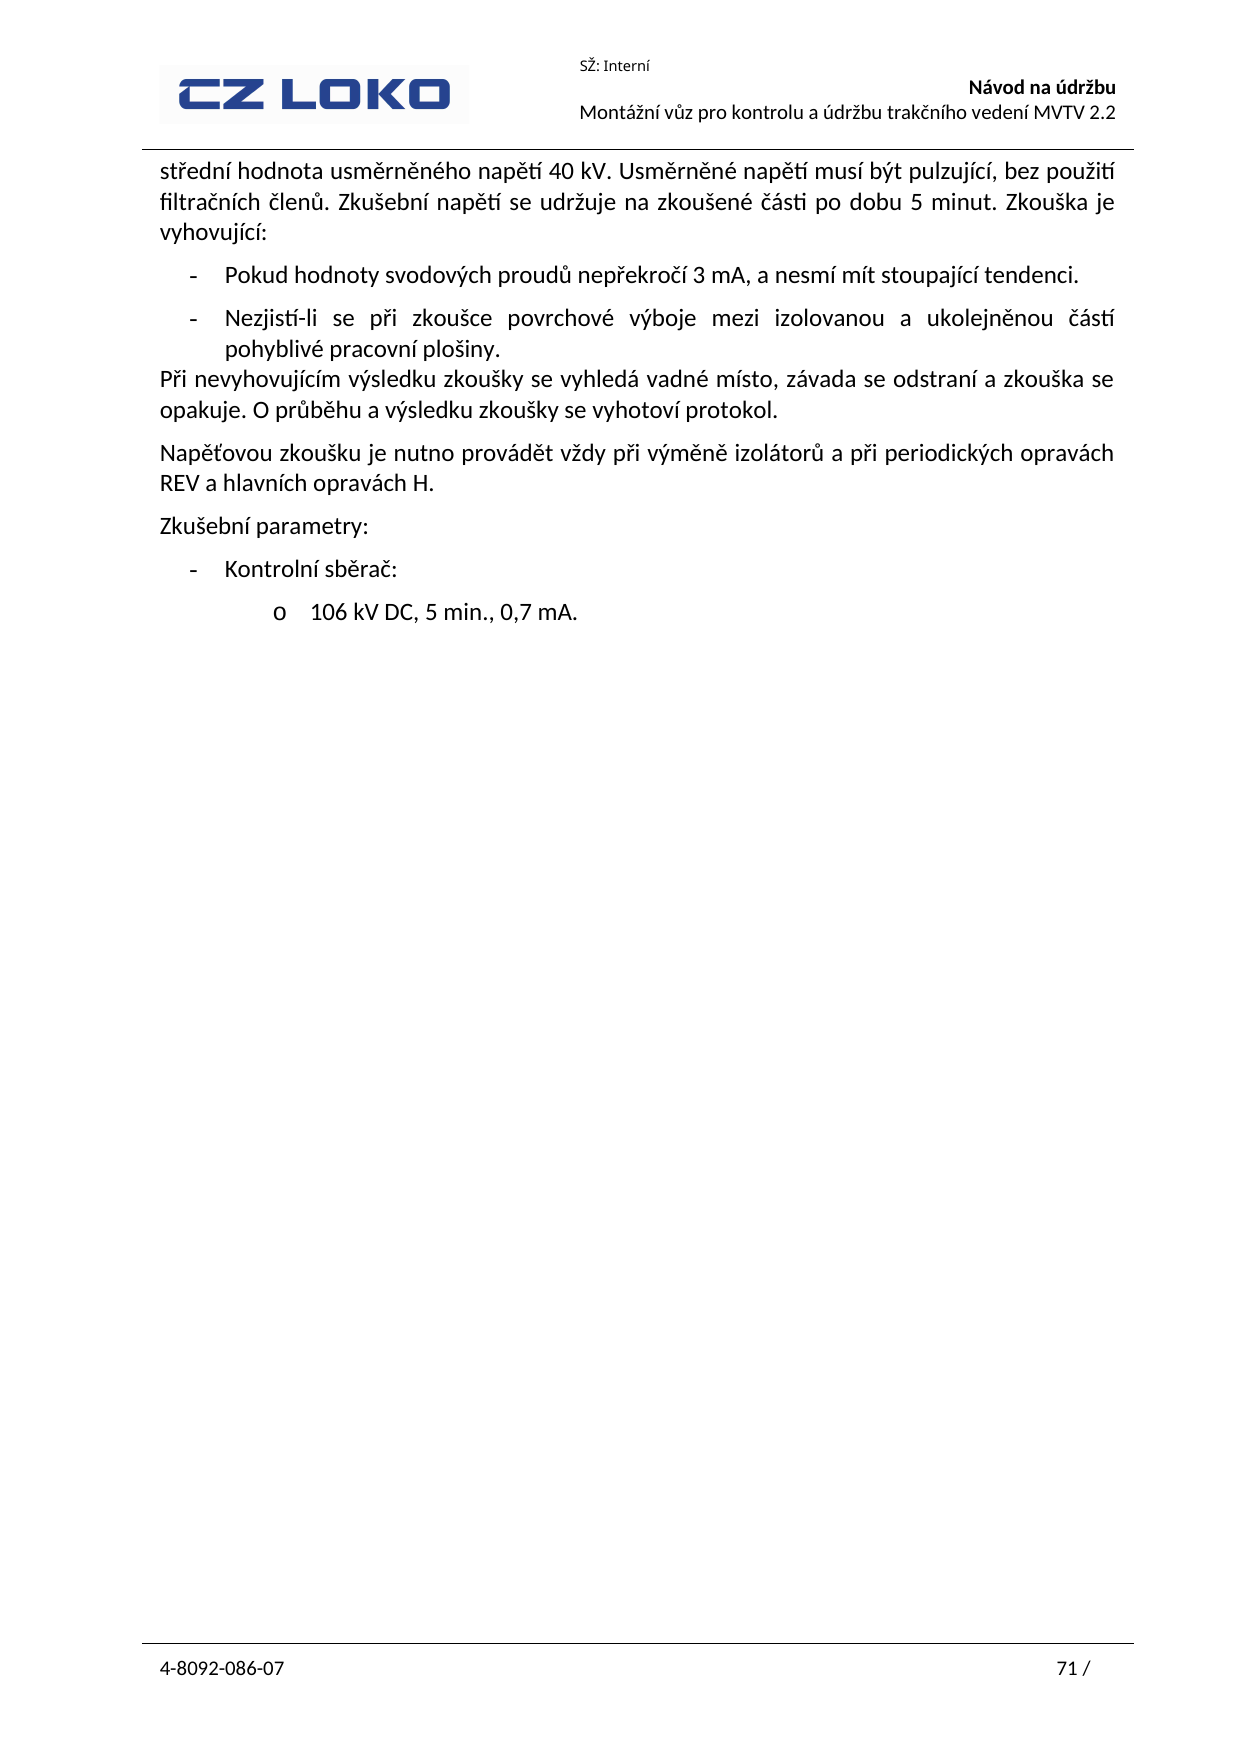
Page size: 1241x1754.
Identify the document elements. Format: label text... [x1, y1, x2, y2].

text Při nevyhovujícím výsledku zkoušky se vyhledá vadné místo, závada se odstraní a zkouška se opakuje. O průběhu a výsledku zkoušky se vyhotoví protokol. [159, 363, 1116, 424]
text Zkušební parametry: [159, 510, 1116, 541]
list 106 kV DC, 5 min., 0,7 mA. [272, 596, 1116, 628]
text Napěťovou zkoušku je nutno provádět vždy při výměně izolátorů a při periodických opravách REV a hlavních opravách H. [159, 437, 1116, 498]
list Pokud hodnoty svodových proudů nepřekročí 3 mA, a nesmí mít stoupající tendenci. [189, 259, 1116, 290]
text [159, 155, 1116, 247]
picture [159, 65, 470, 124]
list Kontrolní sběrač: [189, 553, 1116, 584]
list Nezjistí-li se při zkoušce povrchové výboje mezi izolovanou a ukolejněnou částí pohyblivé pracovní plošiny. [189, 302, 1116, 363]
